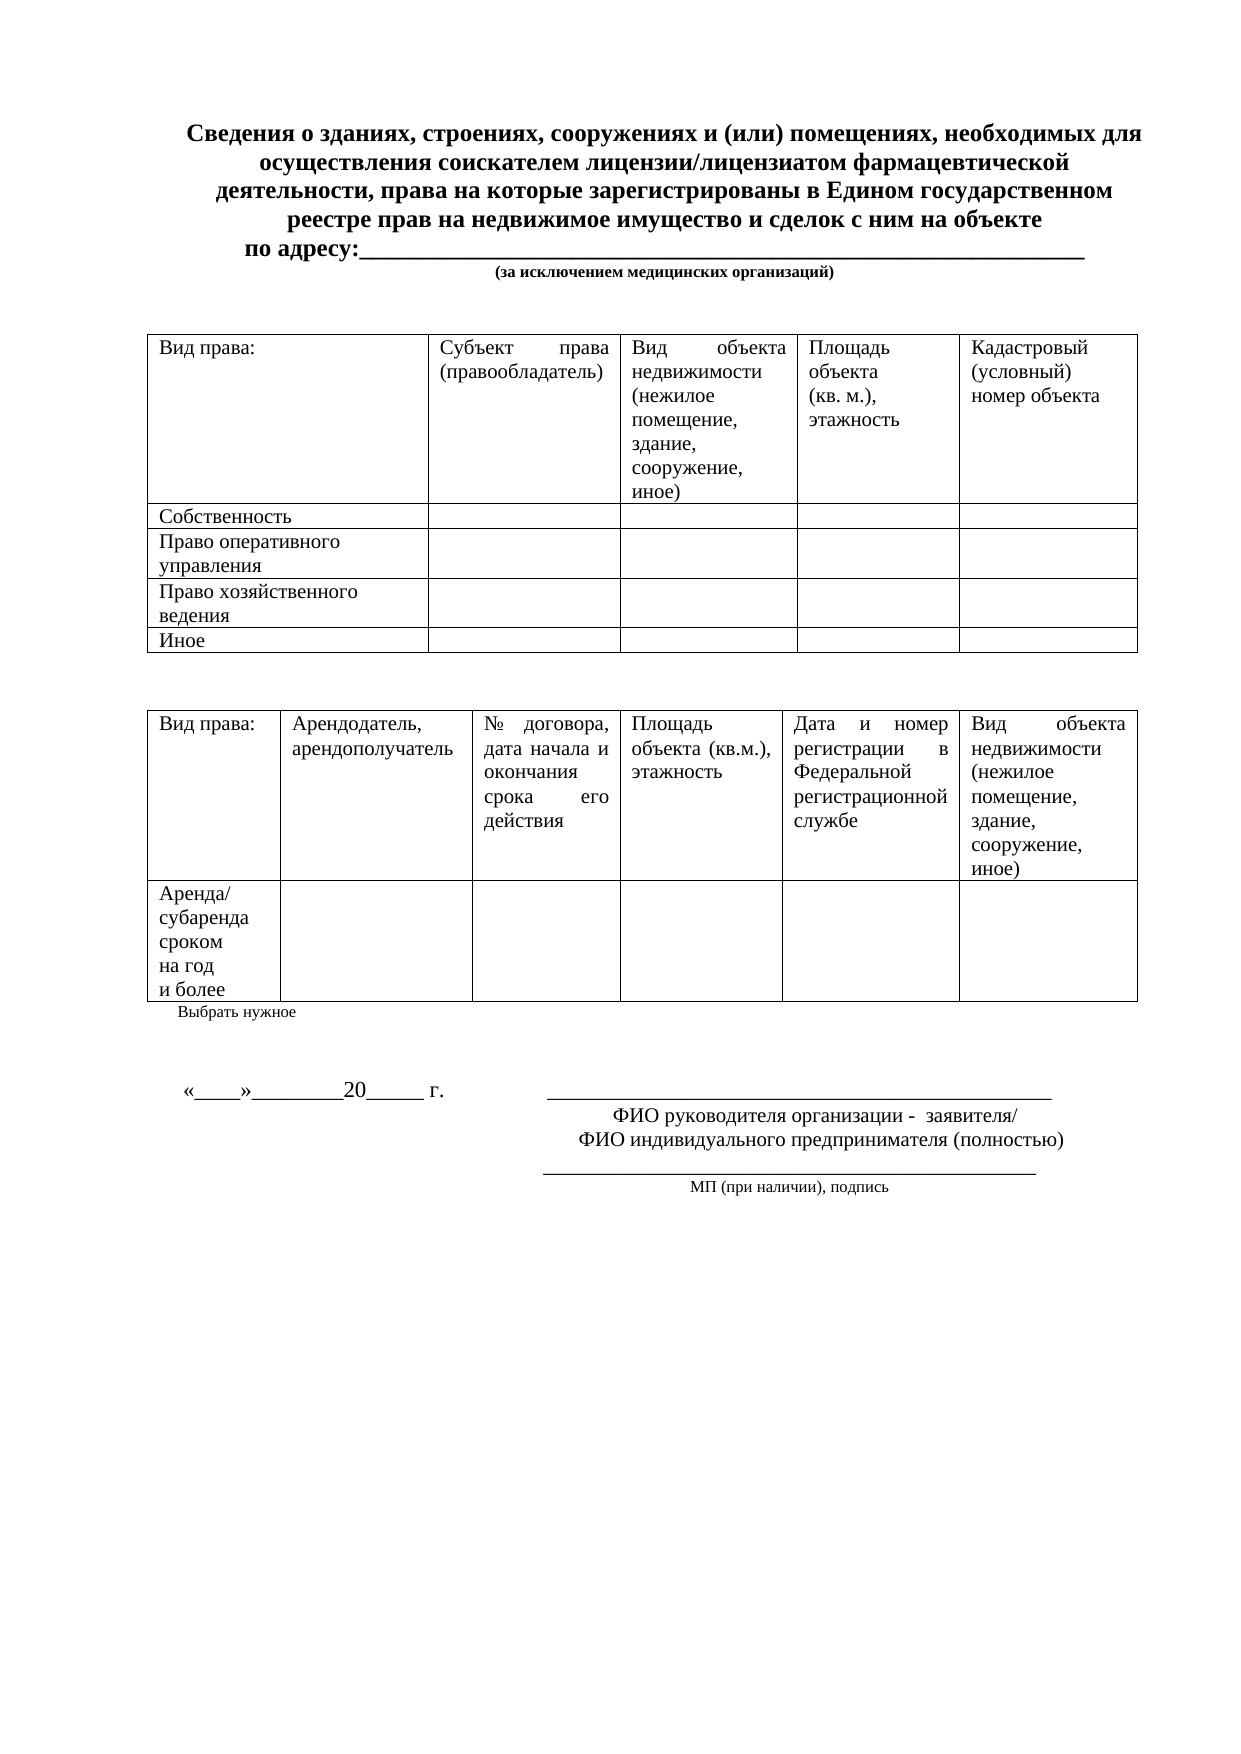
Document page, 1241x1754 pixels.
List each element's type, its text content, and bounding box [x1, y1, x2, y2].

table_cell [429, 628, 620, 652]
table_cell [473, 881, 620, 1001]
table_cell [621, 529, 797, 577]
table_cell Аренда/ субаренда сроком на год и более [148, 881, 280, 1001]
table_cell Иное [148, 628, 428, 652]
table_cell [798, 504, 959, 528]
text МП (при наличии), подпись [177, 1177, 1152, 1196]
table_cell [960, 628, 1137, 652]
table_cell Право оперативного управления [148, 529, 428, 577]
table_header Субъект права (правообладатель) [429, 335, 620, 503]
table_header Площадь объекта (кв.м.), этажность [621, 711, 782, 880]
table_cell [798, 579, 959, 627]
table_cell [798, 628, 959, 652]
table_cell [429, 579, 620, 627]
table_cell [960, 579, 1137, 627]
table_cell [783, 881, 959, 1001]
table_cell [960, 881, 1137, 1001]
text Сведения о зданиях, строениях, сооружениях и (или) помещениях, необходимых для осуществления соискателем лицензии/лицензиатом фармацевтической деятельности, права на которые зарегистрированы в Едином государственном реестре прав на недвижимое имущество и сделок с ним на объекте [177, 118, 1152, 233]
table_cell Собственность [148, 504, 428, 528]
table_cell [960, 529, 1137, 577]
table_header Вид объекта недвижимости (нежилое помещение, здание, сооружение, иное) [960, 711, 1137, 880]
table_header Вид права: [148, 711, 280, 880]
text ФИО руководителя организации - заявителя/ [177, 1103, 1152, 1127]
text «____»________20_____ г. ____________________________________________ [177, 1076, 1152, 1103]
table_cell [621, 504, 797, 528]
text по адресу:__________________________________________________________ [177, 233, 1152, 262]
table_cell Право хозяйственного ведения [148, 579, 428, 627]
text ФИО индивидуального предпринимателя (полностью) [177, 1127, 1152, 1151]
table_cell [960, 504, 1137, 528]
table_cell [621, 628, 797, 652]
text (за исключением медицинских организаций) [177, 262, 1152, 281]
table_header Вид объекта недвижимости (нежилое помещение, здание, сооружение, иное) [621, 335, 797, 503]
table_header Дата и номер регистрации в Федеральной регистрационной службе [783, 711, 959, 880]
table_cell [621, 579, 797, 627]
table_header Площадь объекта (кв. м.), этажность [798, 335, 959, 503]
table_header Арендодатель, арендополучатель [281, 711, 472, 880]
table_header Вид права: [148, 335, 428, 503]
table_cell [621, 881, 782, 1001]
table_cell [429, 504, 620, 528]
text ___________________________________________ [177, 1151, 1152, 1177]
table_header № договора, дата начала и окончания срока его действия [473, 711, 620, 880]
table_cell [281, 881, 472, 1001]
table_cell [429, 529, 620, 577]
table_header Кадастровый (условный) номер объекта [960, 335, 1137, 503]
text Выбрать нужное [177, 1002, 1152, 1021]
table_cell [798, 529, 959, 577]
